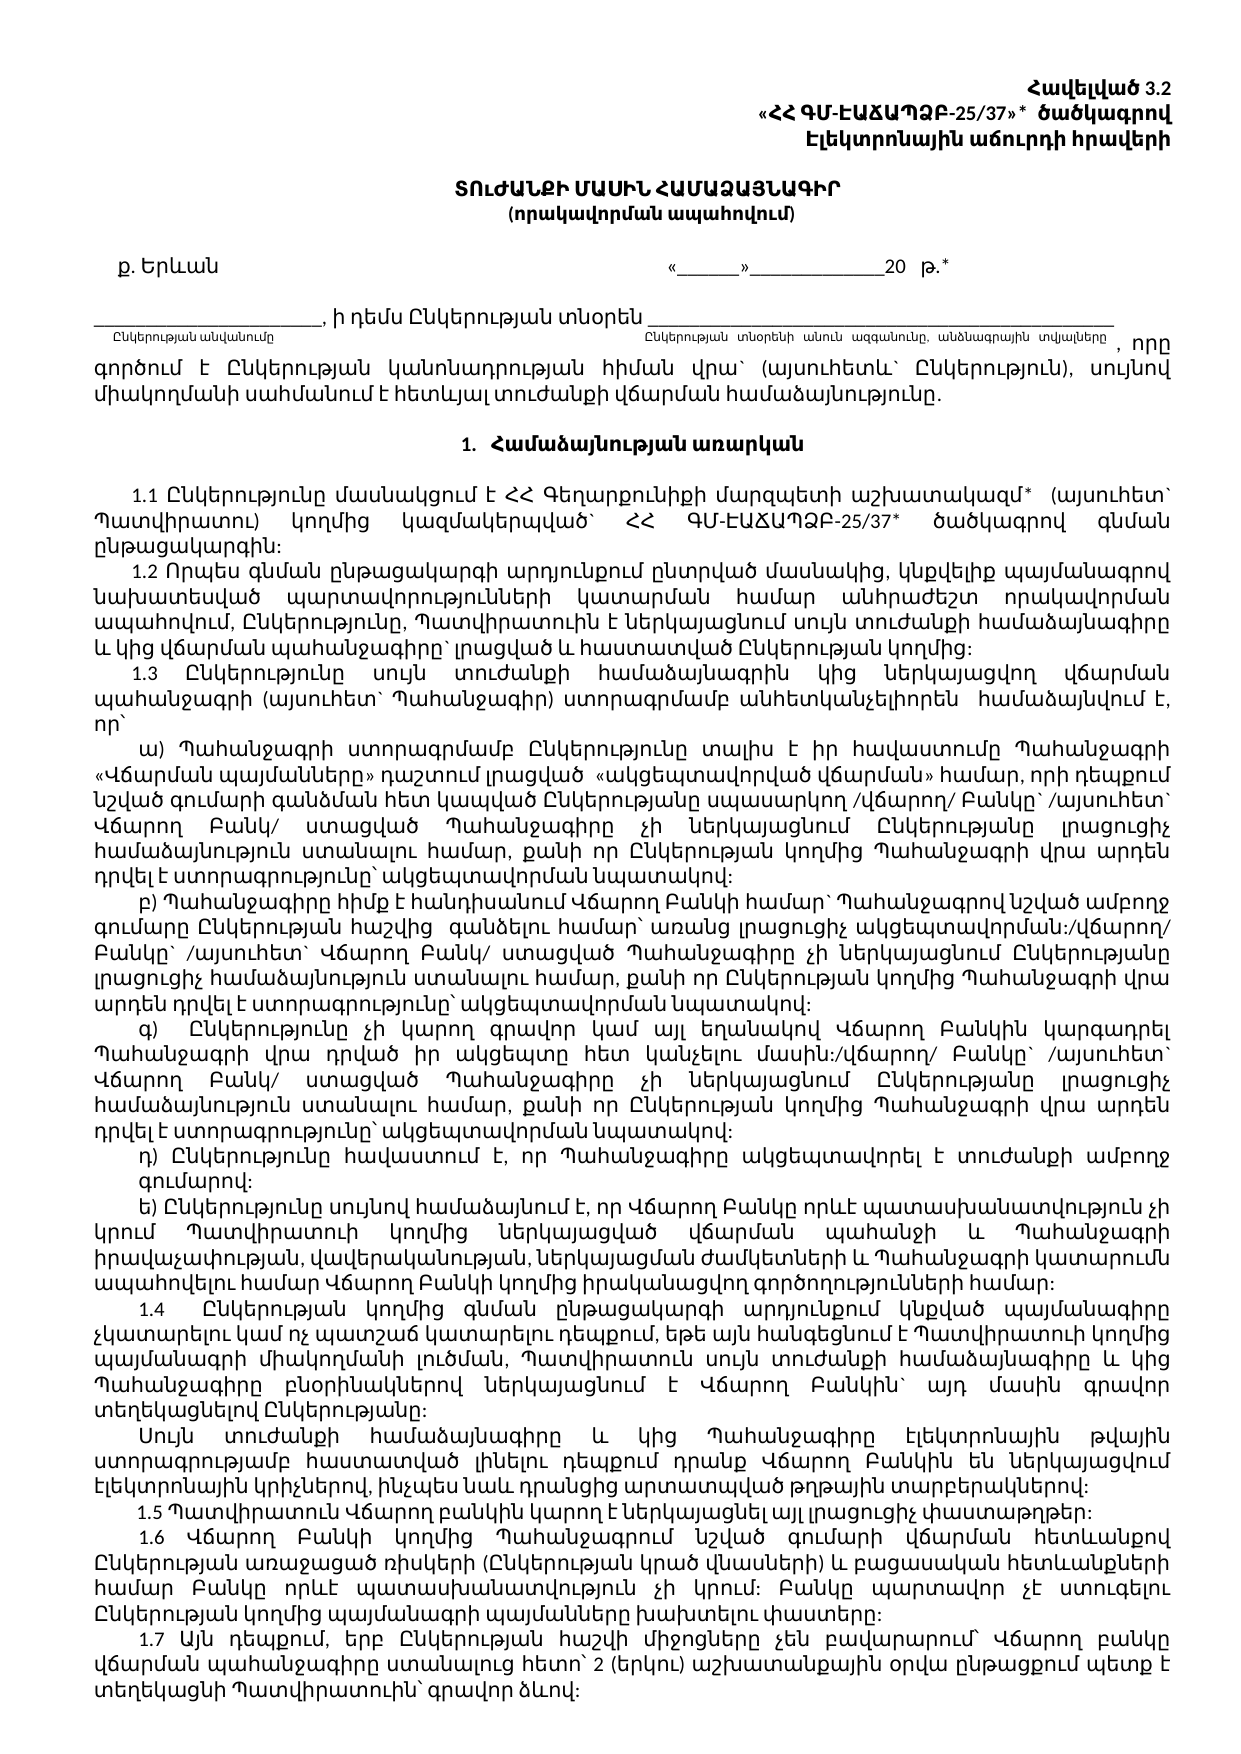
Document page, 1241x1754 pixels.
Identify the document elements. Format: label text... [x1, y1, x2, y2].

text Հավելված 3.2 [94, 75, 1171, 100]
text 1.4 Ընկերության կողմից գնման ընթացակարգի արդյունքում կնքված պայմանագիրը չկատարելու կամ ոչ պատշաճ կատարելու դեպքում, եթե այն հանգեցնում է Պատվիրատուի կողմից պայմանագրի միակողմանի լուծման, Պատվիրատուն սույն տուժանքի համաձայնագիրը և կից Պահանջագիրը բնօրինակներով ներկայացնում է Վճարող Բանկին` այդ մասին գրավոր տեղեկացնելով Ընկերությանը: [94, 1296, 1171, 1423]
text 1.7 Այն դեպքում, երբ Ընկերության հաշվի միջոցները չեն բավարարում՝ Վճարող բանկը վճարման պահանջագիրը ստանալուց հետո՝ 2 (երկու) աշխատանքային օրվա ընթացքում պետք է տեղեկացնի Պատվիրատուին՝ գրավոր ձևով: [94, 1626, 1171, 1702]
text գ) Ընկերությունը չի կարող գրավոր կամ այլ եղանակով Վճարող Բանկին կարգադրել Պահանջագրի վրա դրված իր ակցեպտը հետ կանչելու մասին:/վճարող/ Բանկը` /այսուհետ` Վճարող Բանկ/ ստացված Պահանջագիրը չի ներկայացնում Ընկերությանը լրացուցիչ համաձայնություն ստանալու համար, քանի որ Ընկերության կողմից Պահանջագրի վրա արդեն դրվել է ստորագրությունը՝ ակցեպտավորման նպատակով: [94, 1016, 1171, 1143]
text դ) Ընկերությունը հավաստում է, որ Պահանջագիրը ակցեպտավորել է տուժանքի ամբողջ գումարով: [138, 1143, 1171, 1194]
text 1.3 Ընկերությունը սույն տուժանքի համաձայնագրին կից ներկայացվող վճարման պահանջագրի (այսուհետ` Պահանջագիր) ստորագրմամբ անհետկանչելիորեն համաձայնվում է, որ՝ [94, 660, 1171, 737]
text ա) Պահանջագրի ստորագրմամբ Ընկերությունը տալիս է իր հավաստումը Պահանջագրի «Վճարման պայմանները» դաշտում լրացված «ակցեպտավորված վճարման» համար, որի դեպքում նշված գումարի գանձման հետ կապված Ընկերությանը սպասարկող /վճարող/ Բանկը` /այսուհետ` Վճարող Բանկ/ ստացված Պահանջագիրը չի ներկայացնում Ընկերությանը լրացուցիչ համաձայնություն ստանալու համար, քանի որ Ընկերության կողմից Պահանջագրի վրա արդեն դրվել է ստորագրությունը՝ ակցեպտավորման նպատակով: [94, 737, 1171, 889]
text 1.6 Վճարող Բանկի կողմից Պահանջագրում նշված գումարի վճարման հետևանքով Ընկերության առաջացած ռիսկերի (Ընկերության կրած վնասների) և բացասական հետևանքների համար Բանկը որևէ պատասխանատվություն չի կրում: Բանկը պարտավոր չէ ստուգելու Ընկերության կողմից պայմանագրի պայմանները խախտելու փաստերը: [94, 1524, 1171, 1626]
text Ընկերության անվանումը Ընկերության տնօրենի անուն ազգանունը, անձնագրային տվյալները , որը գործում է Ընկերության կանոնադրության հիման վրա` (այսուհետև` Ընկերություն), սույնով միակողմանի սահմանում է հետևյալ տուժանքի վճարման համաձայնությունը. [94, 330, 1171, 406]
text Սույն տուժանքի համաձայնագիրը և կից Պահանջագիրը էլեկտրոնային թվային ստորագրությամբ հաստատված լինելու դեպքում դրանք Վճարող Բանկին են ներկայացվում էլեկտրոնային կրիչներով, ինչպես նաև դրանցից արտատպված թղթային տարբերակներով: [94, 1423, 1171, 1499]
text «ՀՀ ԳՄ-ԷԱՃԱՊՁԲ-25/37»* ծածկագրով [94, 100, 1171, 126]
text ե) Ընկերությունը սույնով համաձայնում է, որ Վճարող Բանկը որևէ պատասխանատվություն չի կրում Պատվիրատուի կողմից ներկայացված վճարման պահանջի և Պահանջագրի իրավաչափության, վավերականության, ներկայացման ժամկետների և Պահանջագրի կատարումն ապահովելու համար Վճարող Բանկի կողմից իրականացվող գործողությունների համար: [94, 1194, 1171, 1296]
text ______________________, ի դեմս Ընկերության տնօրեն _____________________________________________ [94, 304, 1171, 330]
text (որակավորման ապահովում) [94, 202, 1171, 225]
text ք. Երևան «______»_____________20 թ.* [94, 254, 1171, 279]
text Էլեկտրոնային աճուրդի հրավերի [94, 126, 1171, 151]
text 1.1 Ընկերությունը մասնակցում է ՀՀ Գեղարքունիքի մարզպետի աշխատակազմ* (այսուհետ` Պատվիրատու) կողմից կազմակերպված` ՀՀ ԳՄ-ԷԱՃԱՊՁԲ-25/37* ծածկագրով գնման ընթացակարգին: [94, 482, 1171, 559]
text 1. Համաձայնության առարկան [94, 432, 1171, 457]
text բ) Պահանջագիրը հիմք է հանդիսանում Վճարող Բանկի համար` Պահանջագրով նշված ամբողջ գումարը Ընկերության հաշվից գանձելու համար՝ առանց լրացուցիչ ակցեպտավորման:/վճարող/ Բանկը` /այսուհետ` Վճարող Բանկ/ ստացված Պահանջագիրը չի ներկայացնում Ընկերությանը լրացուցիչ համաձայնություն ստանալու համար, քանի որ Ընկերության կողմից Պահանջագրի վրա արդեն դրվել է ստորագրությունը՝ ակցեպտավորման նպատակով: [94, 889, 1171, 1016]
text 1.2 Որպես գնման ընթացակարգի արդյունքում ընտրված մասնակից, կնքվելիք պայմանագրով նախատեսված պարտավորությունների կատարման համար անհրաժեշտ որակավորման ապահովում, Ընկերությունը, Պատվիրատուին է ներկայացնում սույն տուժանքի համաձայնագիրը և կից վճարման պահանջագիրը` լրացված և հաստատված Ընկերության կողմից: [94, 559, 1171, 660]
text ՏՈւԺԱՆՔԻ ՄԱՍԻՆ ՀԱՄԱՁԱՅՆԱԳԻՐ [94, 177, 1171, 202]
text 1.5 Պատվիրատուն Վճարող բանկին կարող է ներկայացնել այլ լրացուցիչ փաստաթղթեր: [94, 1499, 1171, 1524]
